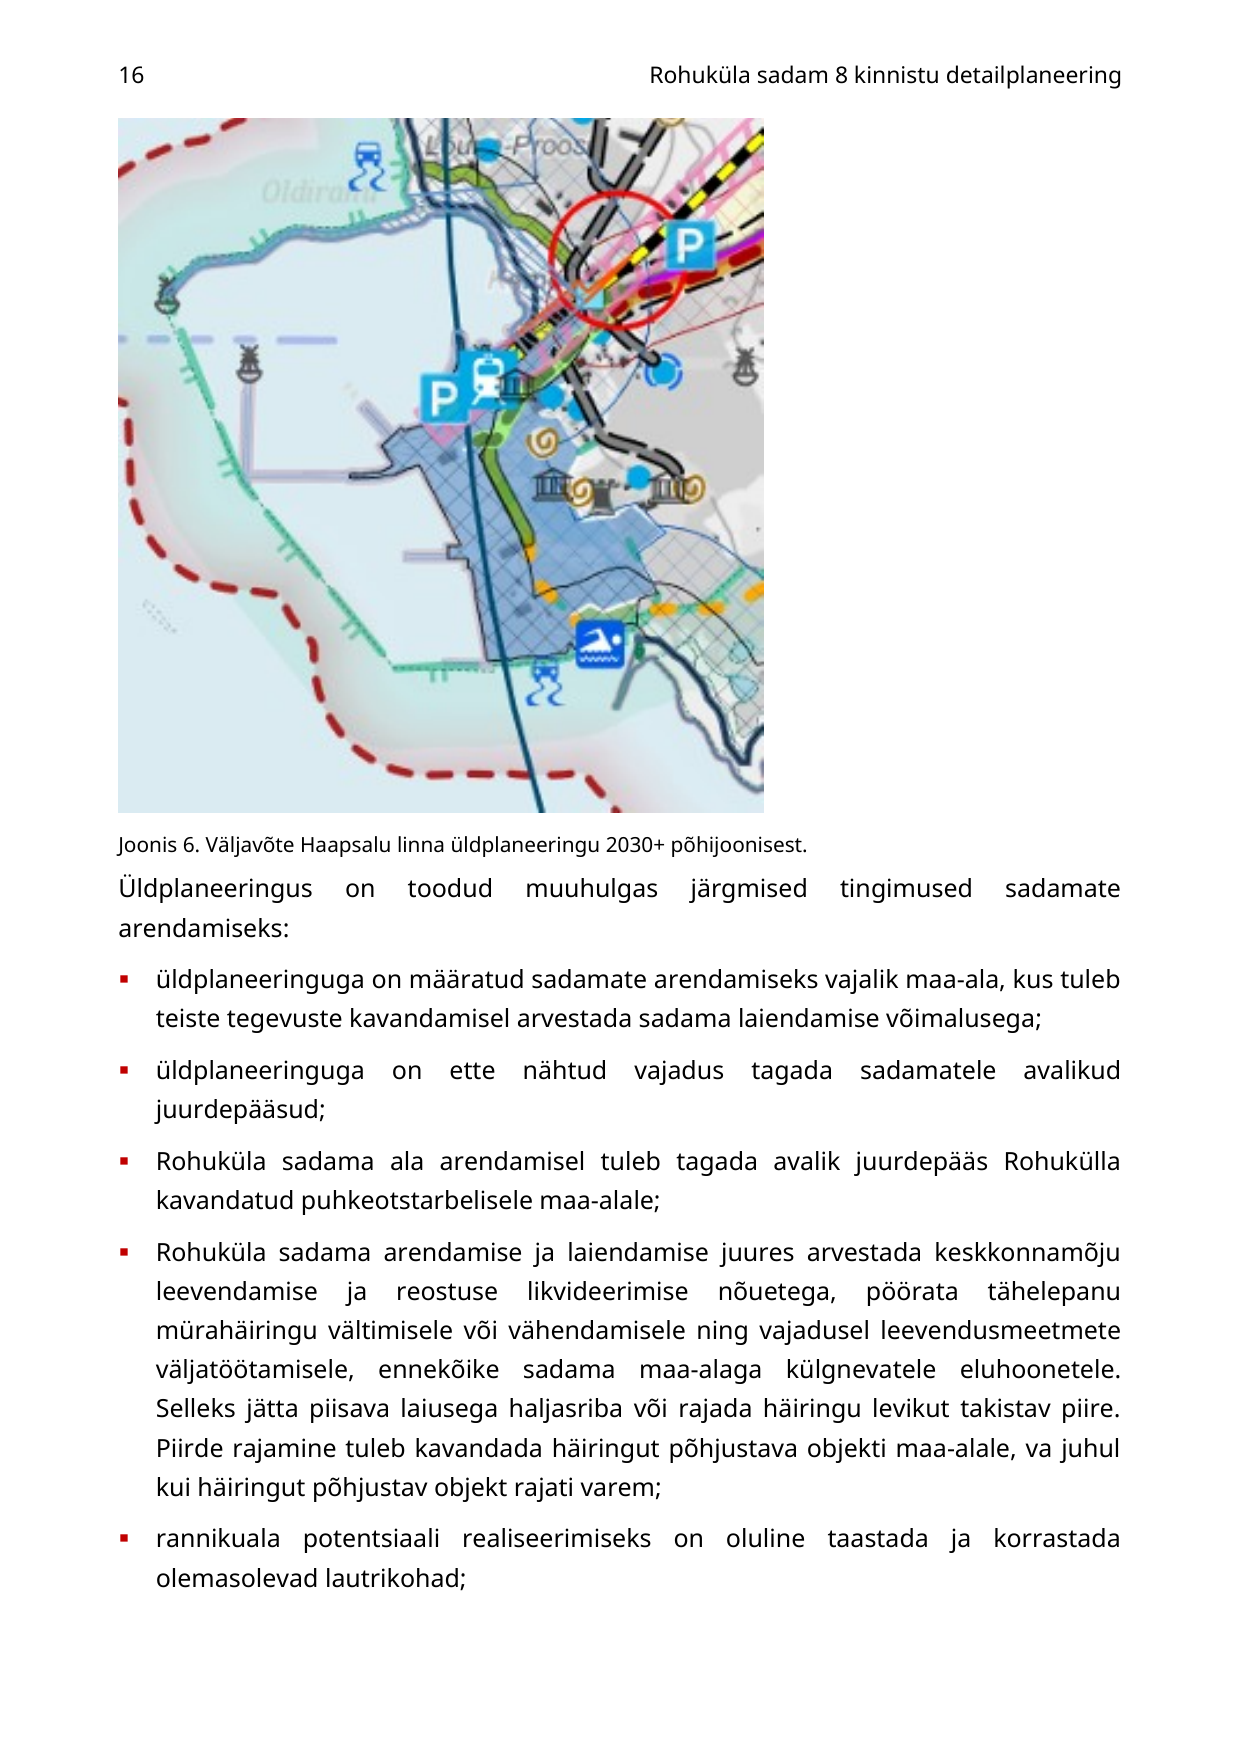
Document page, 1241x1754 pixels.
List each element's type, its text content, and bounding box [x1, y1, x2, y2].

list Rohuküla sadama ala arendamisel tuleb tagada avalik juurdepääs Rohukülla kavandatud puhkeotstarbelisele maa-alale; [118, 1144, 1122, 1217]
list rannikuala potentsiaali realiseerimiseks on oluline taastada ja korrastada olemasolevad lautrikohad; [118, 1521, 1122, 1594]
text Üldplaneeringus on toodud muuhulgas järgmised tingimused sadamate arendamiseks: [118, 871, 1122, 944]
list üldplaneeringuga on määratud sadamate arendamiseks vajalik maa-ala, kus tuleb teiste tegevuste kavandamisel arvestada sadama laiendamise võimalusega; [118, 962, 1122, 1035]
list Rohuküla sadama arendamise ja laiendamise juures arvestada keskkonnamõju leevendamise ja reostuse likvideerimise nõuetega, pöörata tähelepanu mürahäiringu vältimisele või vähendamisele ning vajadusel leevendusmeetmete väljatöötamisele, ennekõike sadama maa-alaga külgnevatele eluhoonetele. Selleks jätta piisava laiusega haljasriba või rajada häiringu levikut takistav piire. Piirde rajamine tuleb kavandada häiringut põhjustava objekti maa-alale, va juhul kui häiringut põhjustav objekt rajati varem; [118, 1234, 1122, 1503]
picture [118, 118, 764, 813]
list üldplaneeringuga on ette nähtud vajadus tagada sadamatele avalikud juurdepääsud; [118, 1053, 1122, 1126]
text Joonis 6. Väljavõte Haapsalu linna üldplaneeringu 2030+ põhijoonisest. [118, 830, 1122, 859]
